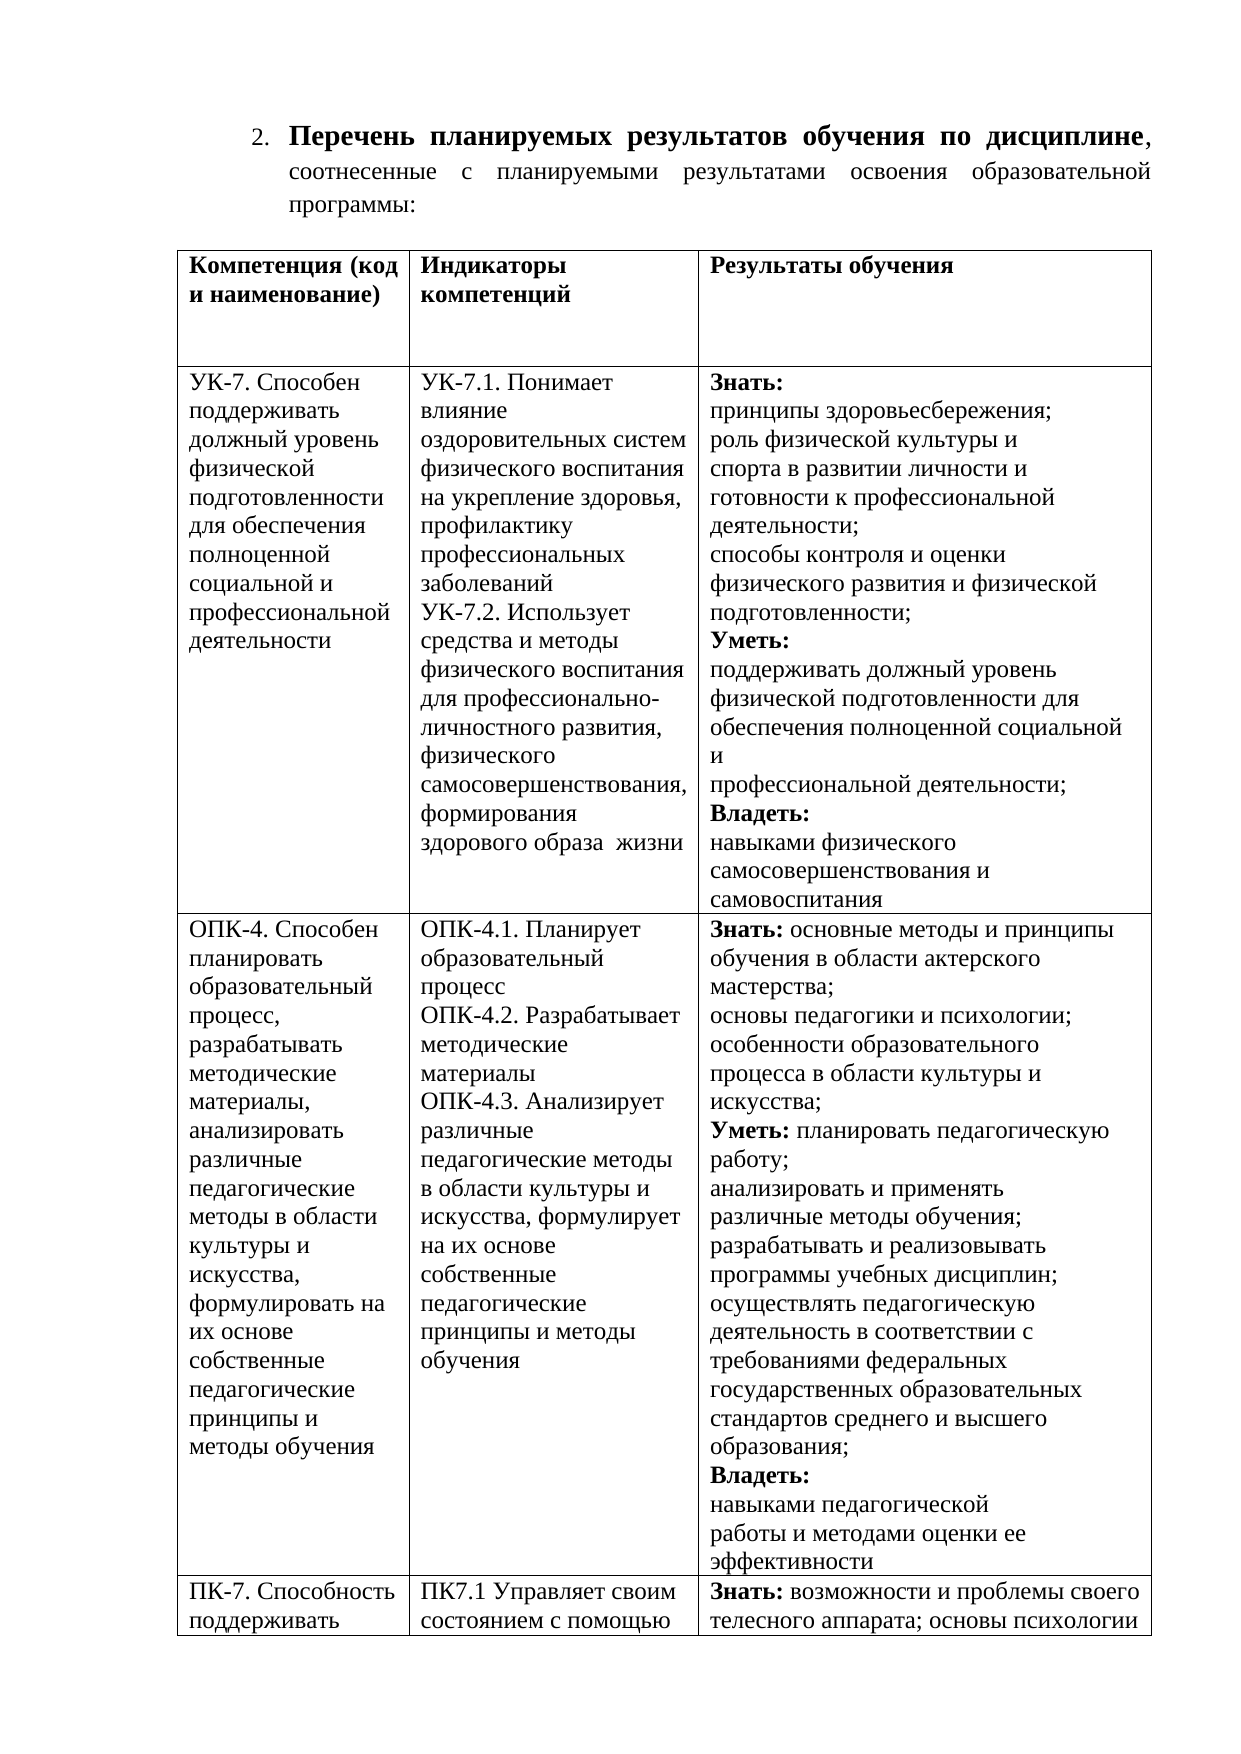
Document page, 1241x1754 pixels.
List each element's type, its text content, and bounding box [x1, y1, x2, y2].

table_cell УК-7. Способен поддерживать должный уровень физической подготовленности для обеспечения полноценной социальной и профессиональной деятельности [178, 367, 409, 913]
table_cell Знать: принципы здоровьесбережения; роль физической культуры и спорта в развитии личности и готовности к профессиональной деятельности; способы контроля и оценки физического развития и физической подготовленности; Уметь: поддерживать должный уровень физической подготовленности для обеспечения полноценной социальной и профессиональной деятельности; Владеть: навыками физического самосовершенствования и самовоспитания [699, 367, 1151, 913]
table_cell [178, 1576, 409, 1635]
table_cell Знать: основные методы и принципы обучения в области актерского мастерства; основы педагогики и психологии; особенности образовательного процесса в области культуры и искусства; Уметь: планировать педагогическую работу; анализировать и применять различные методы обучения; разрабатывать и реализовывать программы учебных дисциплин; осуществлять педагогическую деятельность в соответствии с требованиями федеральных государственных образовательных стандартов среднего и высшего образования; Владеть: навыками педагогической работы и методами оценки ее эффективности [699, 914, 1151, 1575]
table_cell ОПК-4. Способен планировать образовательный процесс, разрабатывать методические материалы, анализировать различные педагогические методы в области культуры и искусства, формулировать на их основе собственные педагогические принципы и методы обучения [178, 914, 409, 1575]
list Перечень планируемых результатов обучения по дисциплине, соотнесенные с планируемыми результатами освоения образовательной программы: [251, 118, 1152, 218]
table_cell УК-7.1. Понимает влияние оздоровительных систем физического воспитания на укрепление здоровья, профилактику профессиональных заболеваний УК-7.2. Использует средства и методы физического воспитания для профессионально-личностного развития, физического самосовершенствования, формирования здорового образа жизни [410, 367, 698, 913]
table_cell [410, 1576, 698, 1635]
table_header Результаты обучения [699, 251, 1151, 366]
table_header Индикаторы компетенций [410, 251, 698, 366]
table_header Компетенция (код и наименование) [178, 251, 409, 366]
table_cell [699, 1576, 1151, 1635]
table_cell ОПК-4.1. Планирует образовательный процесс ОПК-4.2. Разрабатывает методические материалы ОПК-4.3. Анализирует различные педагогические методы в области культуры и искусства, формулирует на их основе собственные педагогические принципы и методы обучения [410, 914, 698, 1575]
